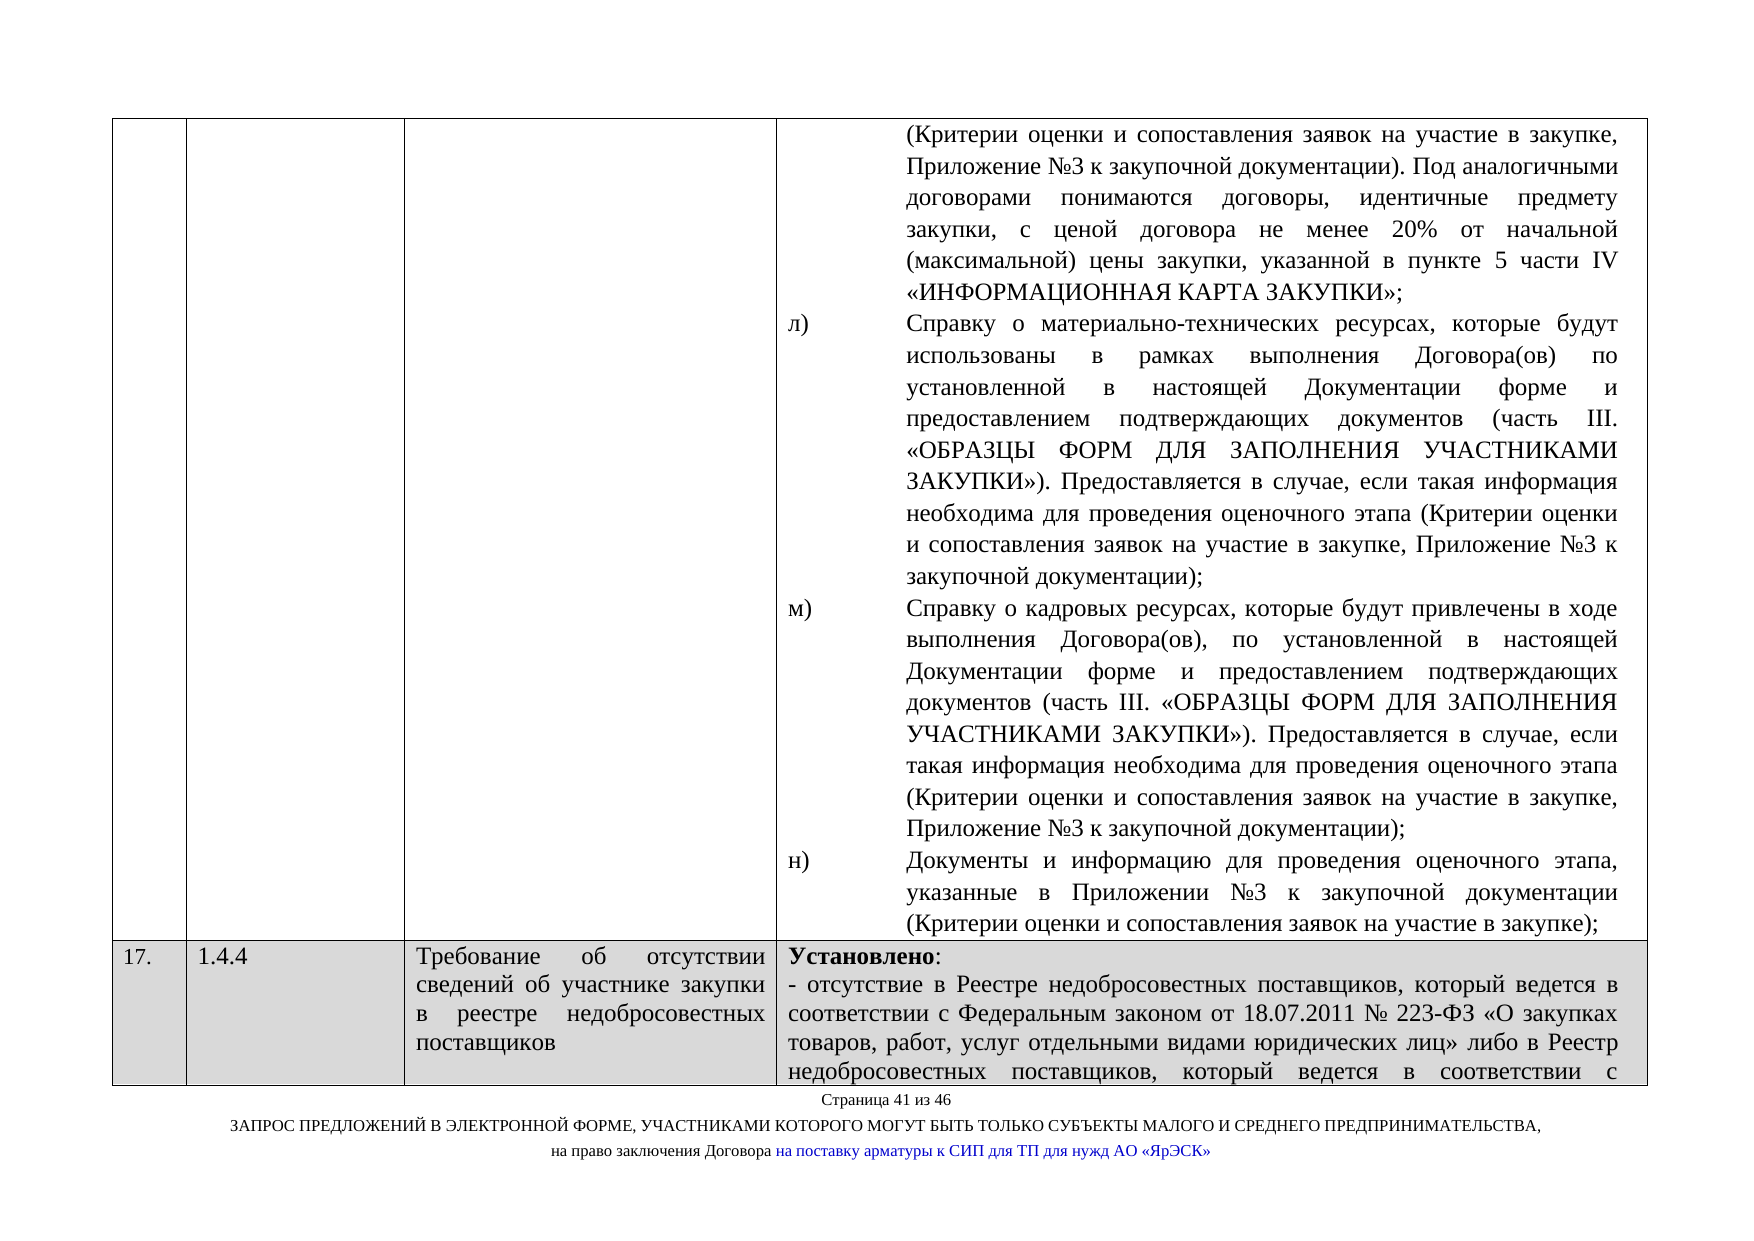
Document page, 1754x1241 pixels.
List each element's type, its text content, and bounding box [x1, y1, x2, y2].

table_cell 1.4.4 [187, 941, 404, 1084]
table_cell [777, 119, 1647, 940]
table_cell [405, 119, 776, 940]
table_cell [405, 941, 776, 1084]
table_cell [113, 119, 186, 940]
table_cell [113, 941, 186, 1084]
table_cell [187, 119, 404, 940]
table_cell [777, 941, 1647, 1084]
